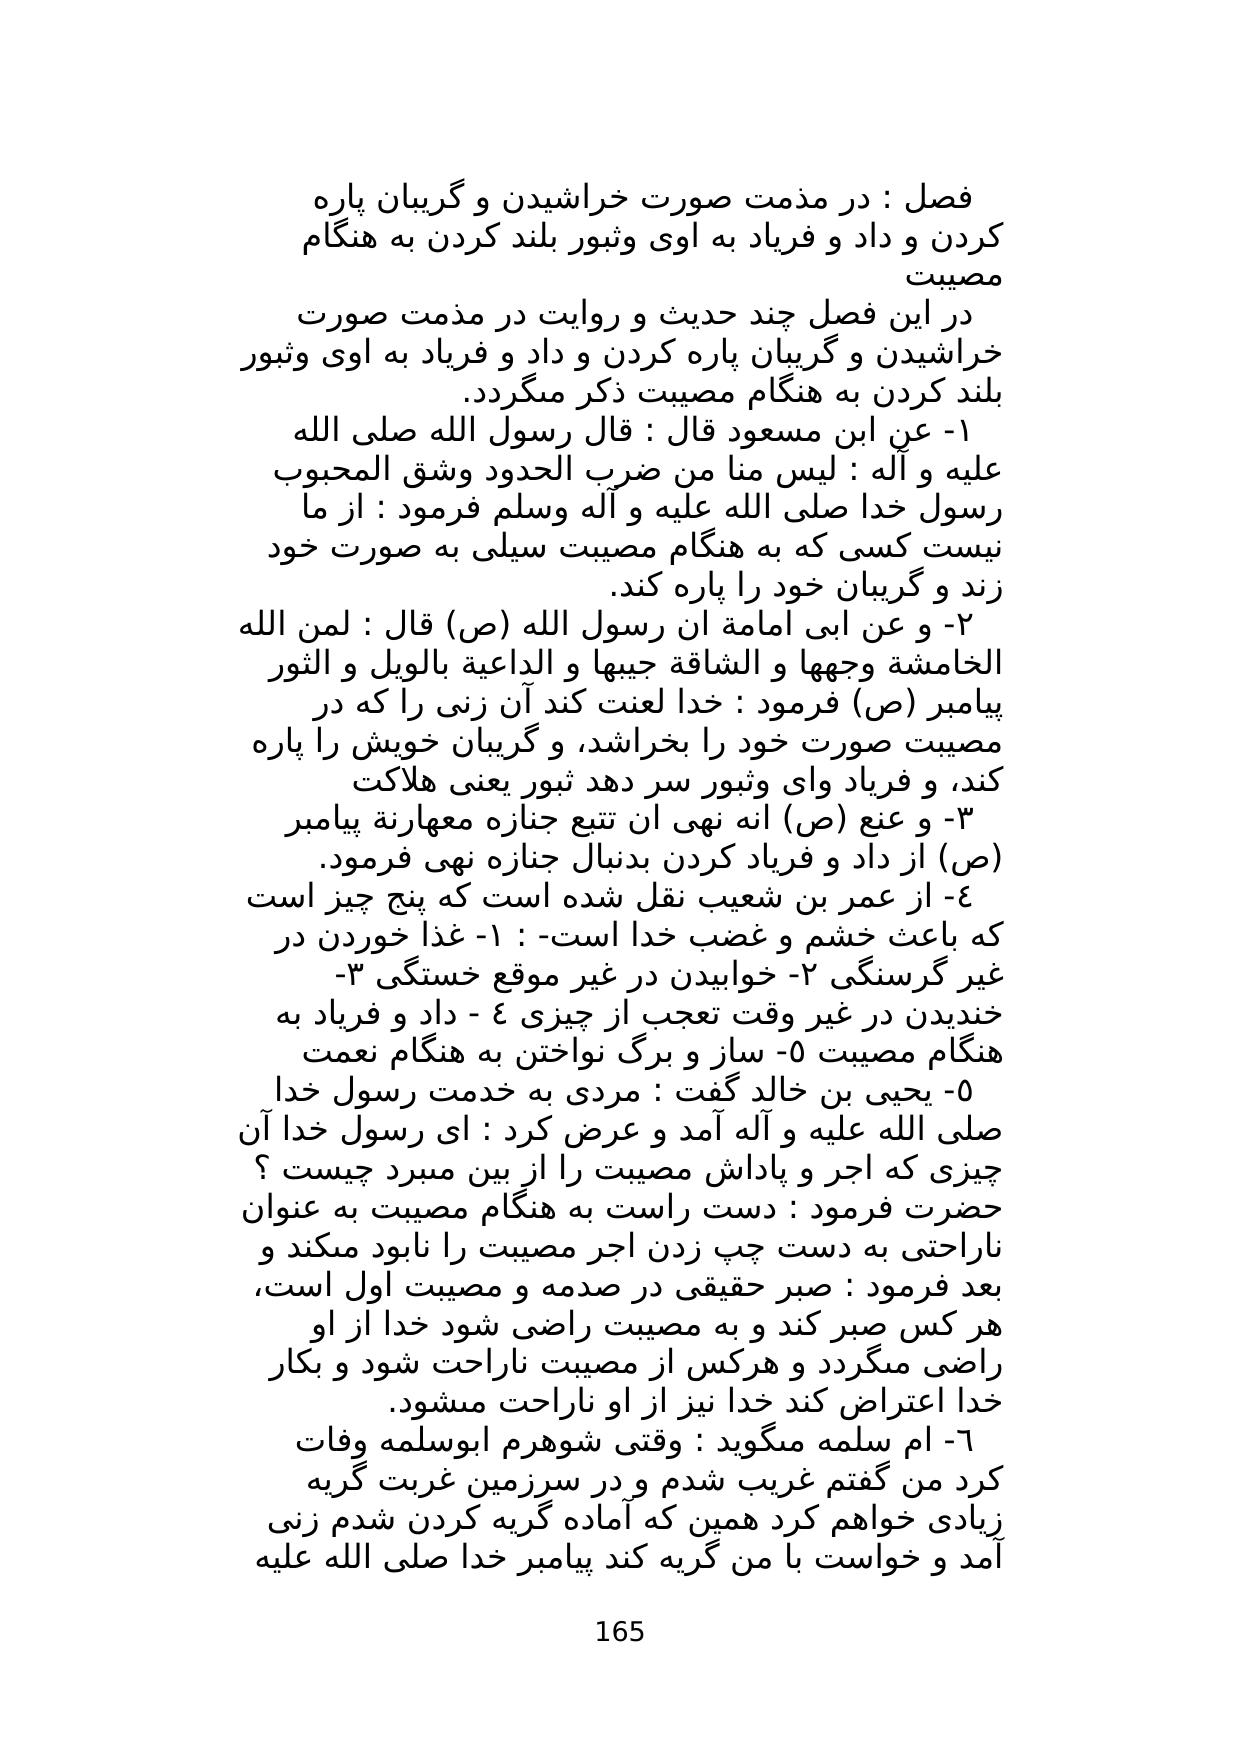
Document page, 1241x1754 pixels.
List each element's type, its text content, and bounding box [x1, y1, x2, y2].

text ٢- و عن ابى امامة ان رسول الله (ص) قال : لمن الله الخامشة وجهها و الشاقة جيبها و الداعية بالويل و الثور پيامبر (ص) فرمود : خدا لعنت كند آن زنى را كه در مصيبت صورت خود را بخراشد، و گريبان خويش را پاره كند، و فرياد واى وثبور سر دهد ثبور يعنى هلاكت [236, 604, 1004, 799]
text ٥- يحيى بن خالد گفت : مردى به خدمت رسول خدا صلى الله عليه و آله آمد و عرض كرد : اى رسول خدا آن چيزى كه اجر و پاداش مصيبت را از بين مى‏برد چيست ؟ حضرت فرمود : دست راست به هنگام مصيبت به عنوان ناراحتى به دست چپ زدن اجر مصيبت را نابود مى‏كند و بعد فرمود : صبر حقيقى در صدمه و مصيبت اول است، هر كس صبر كند و به مصيبت راضى شود خدا از او راضى مى‏گردد و هركس از مصيبت ناراحت شود و بكار خدا اعتراض كند خدا نيز از او ناراحت مى‏شود. [236, 1071, 1004, 1421]
text فصل : در مذمت صورت خراشيدن و گريبان پاره كردن و داد و فرياد به اوى وثبور بلند كردن به هنگام مصيبت‏ [236, 177, 1004, 294]
text ١- عن ابن مسعود قال : قال رسول الله صلى الله عليه و آله : ليس منا من ضرب الحدود وشق المحبوب رسول خدا صلى الله عليه و آله وسلم فرمود : از ما نيست كسى كه به هنگام مصيبت سيلى به صورت خود زند و گريبان خود را پاره كند. [236, 410, 1004, 604]
text ٣- و عنع (ص) انه نهى ان تتبع جنازه معهارنة پيامبر (ص) از داد و فرياد كردن بدنبال جنازه نهى فرمود. [236, 799, 1004, 877]
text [236, 1421, 1004, 1576]
text ٤- از عمر بن شعيب نقل شده است كه پنج چيز است كه باعث خشم و غضب خدا است- : ١- غذا خوردن در غير گرسنگى ٢- خوابيدن در غير موقع خستگى ٣- خنديدن در غير وقت تعجب از چيزى ٤ - داد و فرياد به هنگام مصيبت ٥- ساز و برگ نواختن به هنگام نعمت [236, 877, 1004, 1071]
text در اين فصل چند حديث و روايت در مذمت صورت خراشيدن و گريبان پاره كردن و داد و فرياد به اوى وثبور بلند كردن به هنگام مصيبت ذكر مى‏گردد. [236, 294, 1004, 410]
